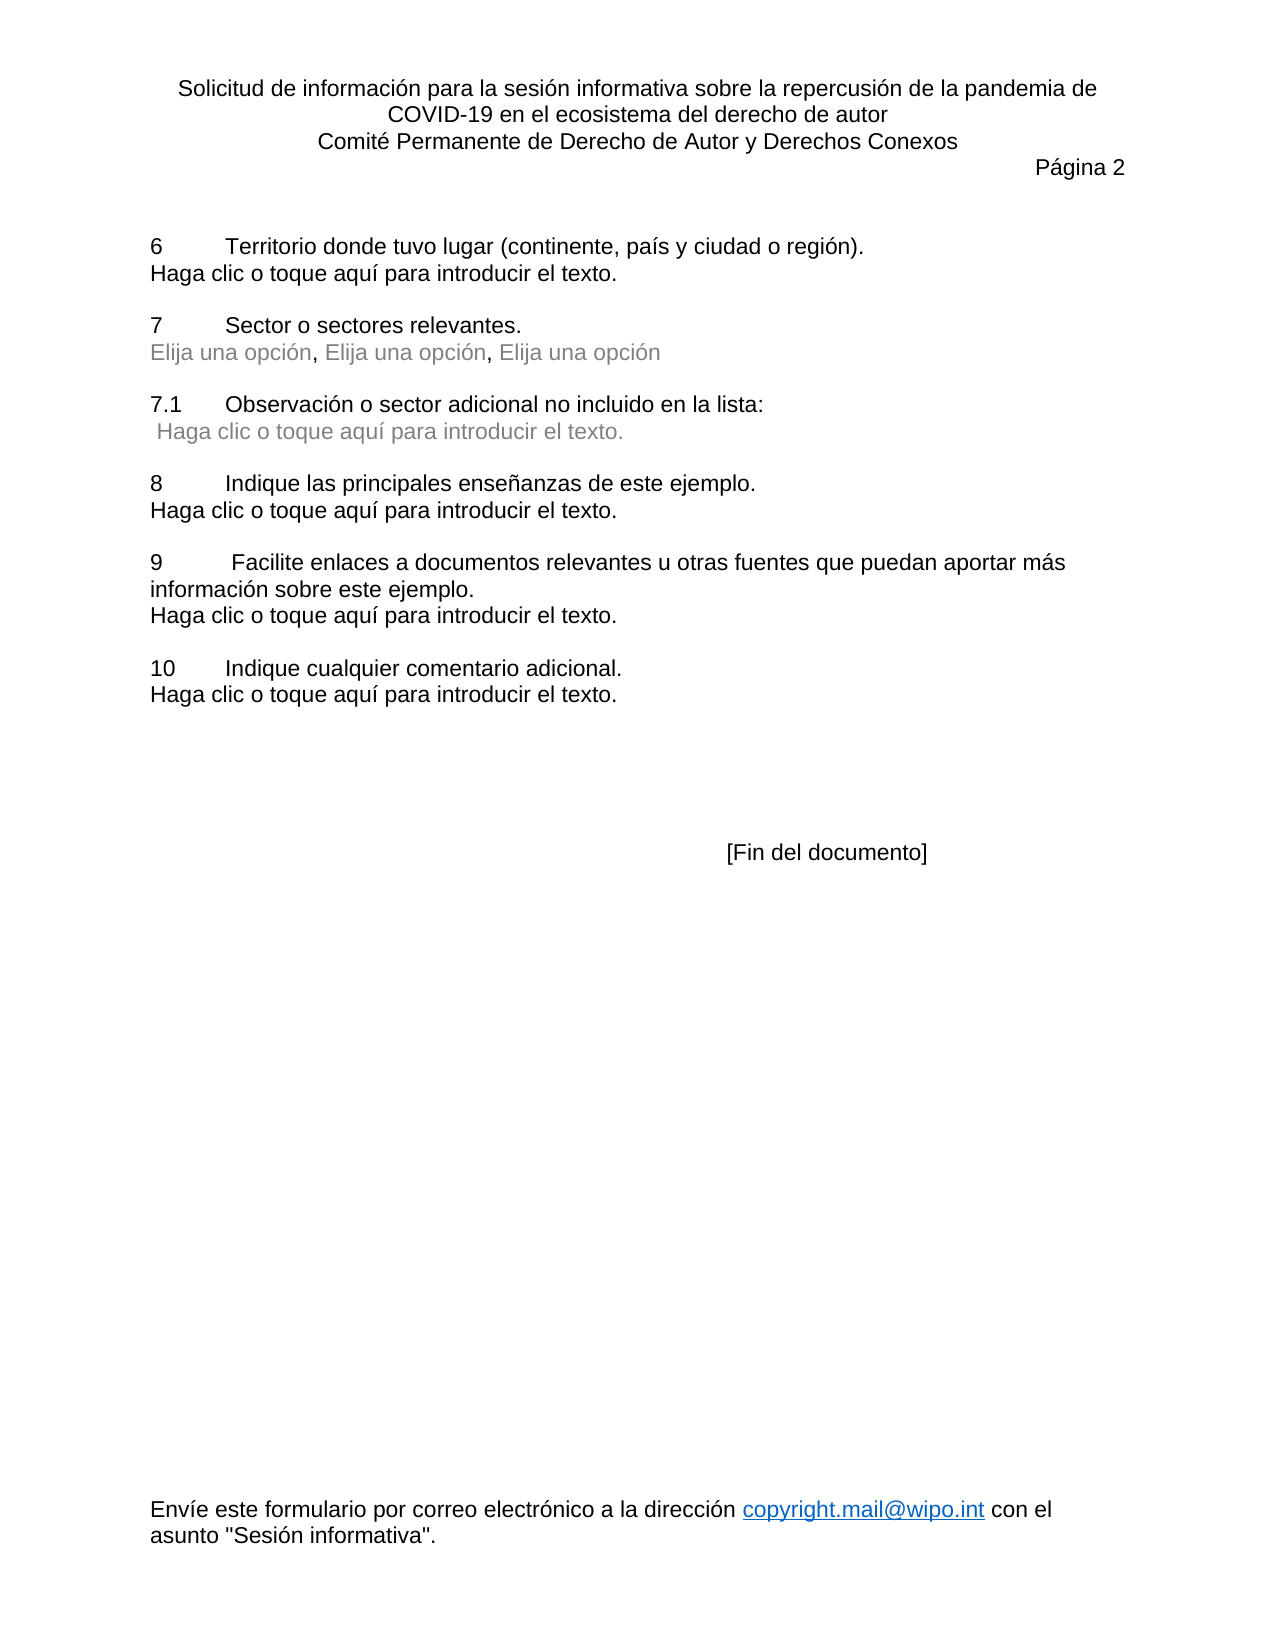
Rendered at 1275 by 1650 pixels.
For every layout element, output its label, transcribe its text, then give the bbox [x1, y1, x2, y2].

text Indique cualquier comentario adicional. [150, 655, 1125, 681]
text 7.1 Observación o sector adicional no incluido en la lista: [150, 391, 1125, 418]
text Sector o sectores relevantes. [150, 312, 1125, 338]
text Indique las principales enseñanzas de este ejemplo. [150, 470, 1125, 497]
text [Fin del documento] [726, 839, 1125, 866]
text , , [150, 338, 1125, 365]
text Territorio donde tuvo lugar (continente, país y ciudad o región). [150, 233, 1125, 259]
text Facilite enlaces a documentos relevantes u otras fuentes que puedan aportar más información sobre este ejemplo. [150, 549, 1125, 602]
